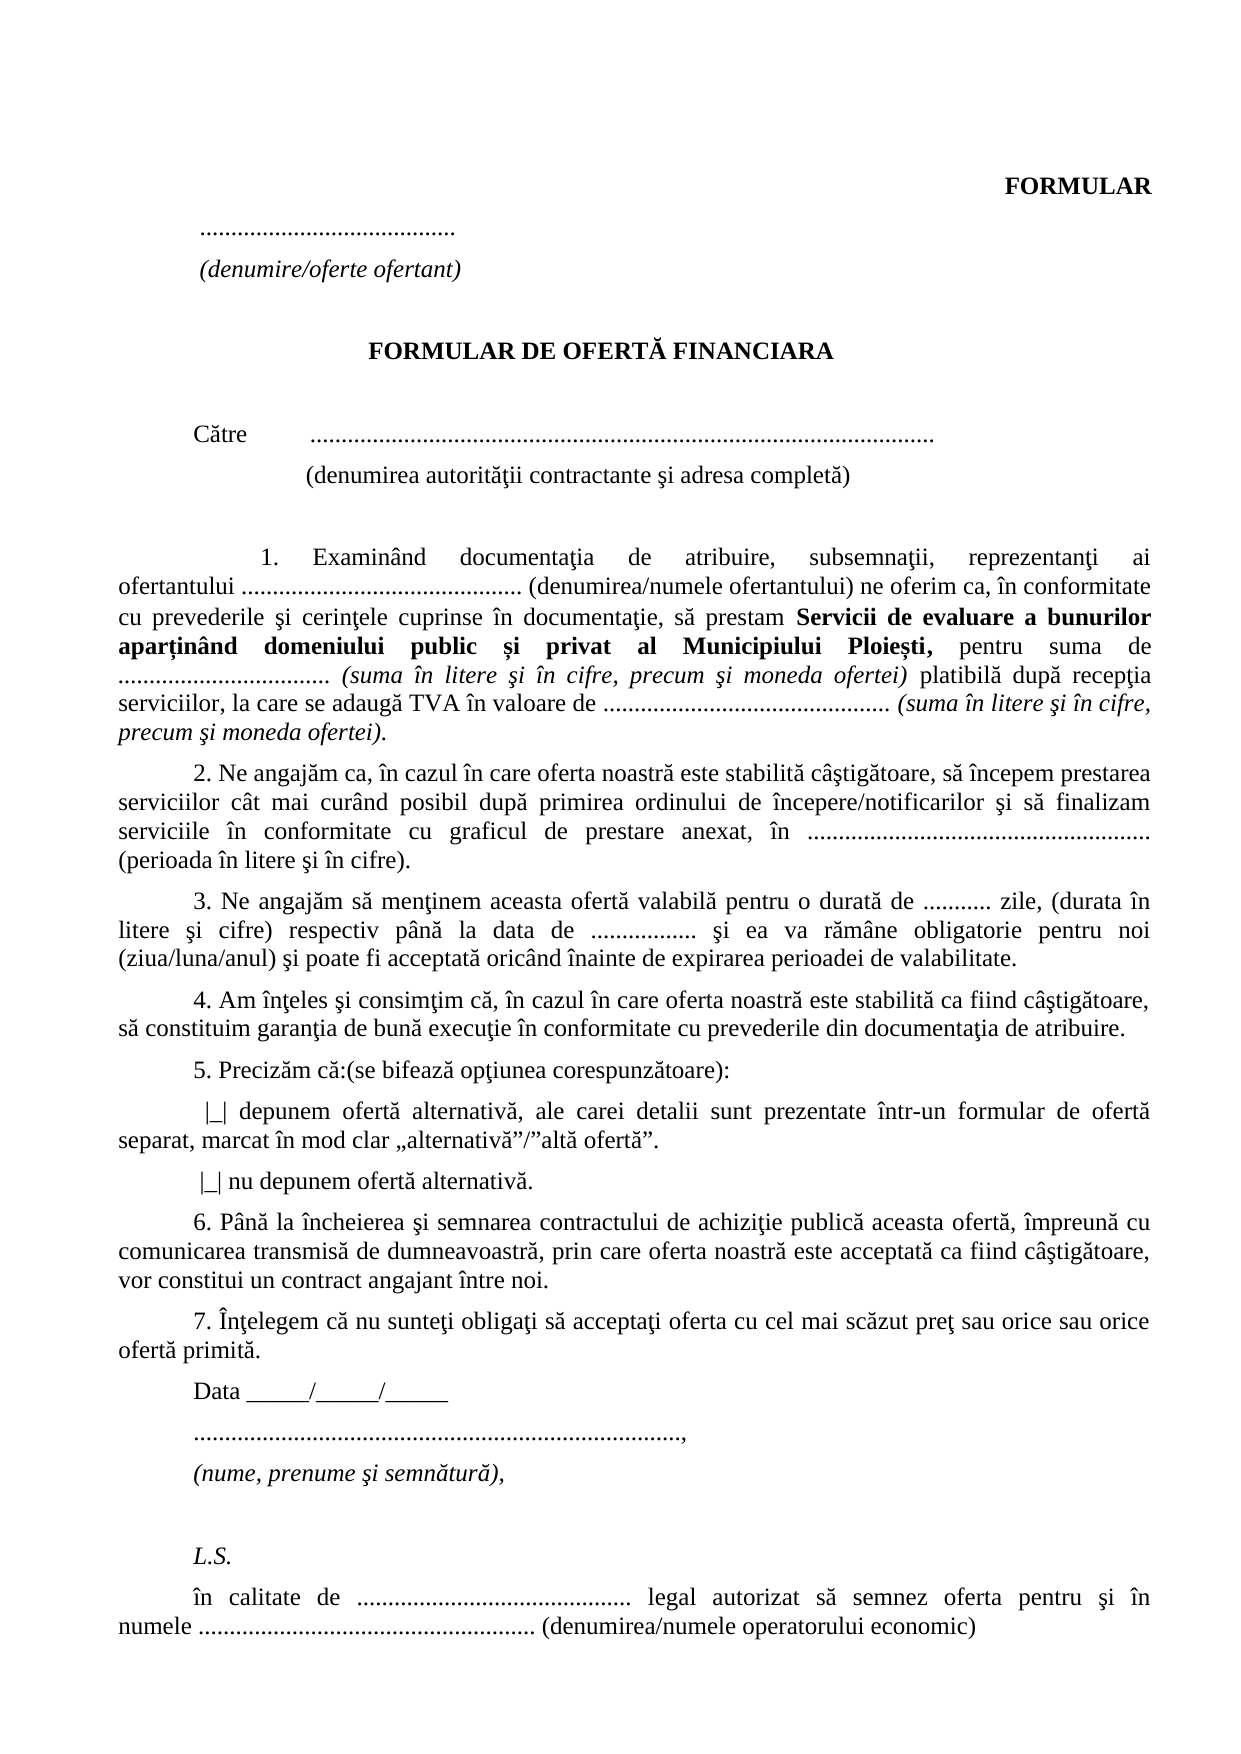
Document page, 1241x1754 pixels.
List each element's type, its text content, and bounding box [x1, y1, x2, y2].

text 5. Precizăm că:(se bifează opţiunea corespunzătoare): [118, 1055, 1152, 1083]
text Data _____/_____/_____ [118, 1376, 1152, 1405]
text în calitate de ............................................ legal autorizat să semnez oferta pentru şi în numele ...................................................... (denumirea/numele operatorului economic) [118, 1582, 1152, 1640]
text |_| nu depunem ofertă alternativă. [118, 1166, 1152, 1195]
text .............................................................................., [118, 1417, 1152, 1446]
text L.S. [118, 1541, 1152, 1570]
text 2. Ne angajăm ca, în cazul în care oferta noastră este stabilită câştigătoare, să începem prestarea serviciilor cât mai curând posibil după primirea ordinului de începere/notificarilor şi să finalizam serviciile în conformitate cu graficul de prestare anexat, în ....................................................... (perioada în litere şi în cifre). [118, 758, 1152, 873]
text 7. Înţelegem că nu sunteţi obligaţi să acceptaţi oferta cu cel mai scăzut preţ sau orice sau orice ofertă primită. [118, 1306, 1152, 1363]
text (denumirea autorităţii contractante şi adresa completă) [118, 460, 1152, 489]
text (denumire/oferte ofertant) [118, 254, 1152, 282]
text 1. Examinând documentaţia de atribuire, subsemnaţii, reprezentanţi ai ofertantului ............................................. (denumirea/numele ofertantului) ne oferim ca, în conformitate cu prevederile şi cerinţele cuprinse în documentaţie, să prestam Servicii de evaluare a bunurilor aparținând domeniului public și privat al Municipiului Ploiești, pentru suma de .................................. (suma în litere şi în cifre, precum şi moneda ofertei) platibilă după recepţia serviciilor, la care se adaugă TVA în valoare de .............................................. (suma în litere şi în cifre, precum şi moneda ofertei). [118, 542, 1152, 746]
text (nume, prenume şi semnătură), [118, 1458, 1152, 1487]
text 3. Ne angajăm să menţinem aceasta ofertă valabilă pentru o durată de ........... zile, (durata în litere şi cifre) respectiv până la data de ................. şi ea va rămâne obligatorie pentru noi (ziua/luna/anul) şi poate fi acceptată oricând înainte de expirarea perioadei de valabilitate. [118, 886, 1152, 972]
text FORMULAR DE OFERTĂ FINANCIARA [118, 336, 1152, 365]
text FORMULAR [118, 171, 1152, 200]
text 6. Până la încheierea şi semnarea contractului de achiziţie publică aceasta ofertă, împreună cu comunicarea transmisă de dumneavoastră, prin care oferta noastră este acceptată ca fiind câştigătoare, vor constitui un contract angajant între noi. [118, 1207, 1152, 1293]
text Către .................................................................................................... [118, 419, 1152, 447]
text ......................................... [118, 212, 1152, 241]
text 4. Am înţeles şi consimţim că, în cazul în care oferta noastră este stabilită ca fiind câştigătoare, să constituim garanţia de bună execuţie în conformitate cu prevederile din documentaţia de atribuire. [118, 985, 1152, 1042]
text |_| depunem ofertă alternativă, ale carei detalii sunt prezentate într-un formular de ofertă separat, marcat în mod clar „alternativă”/”altă ofertă”. [118, 1096, 1152, 1153]
